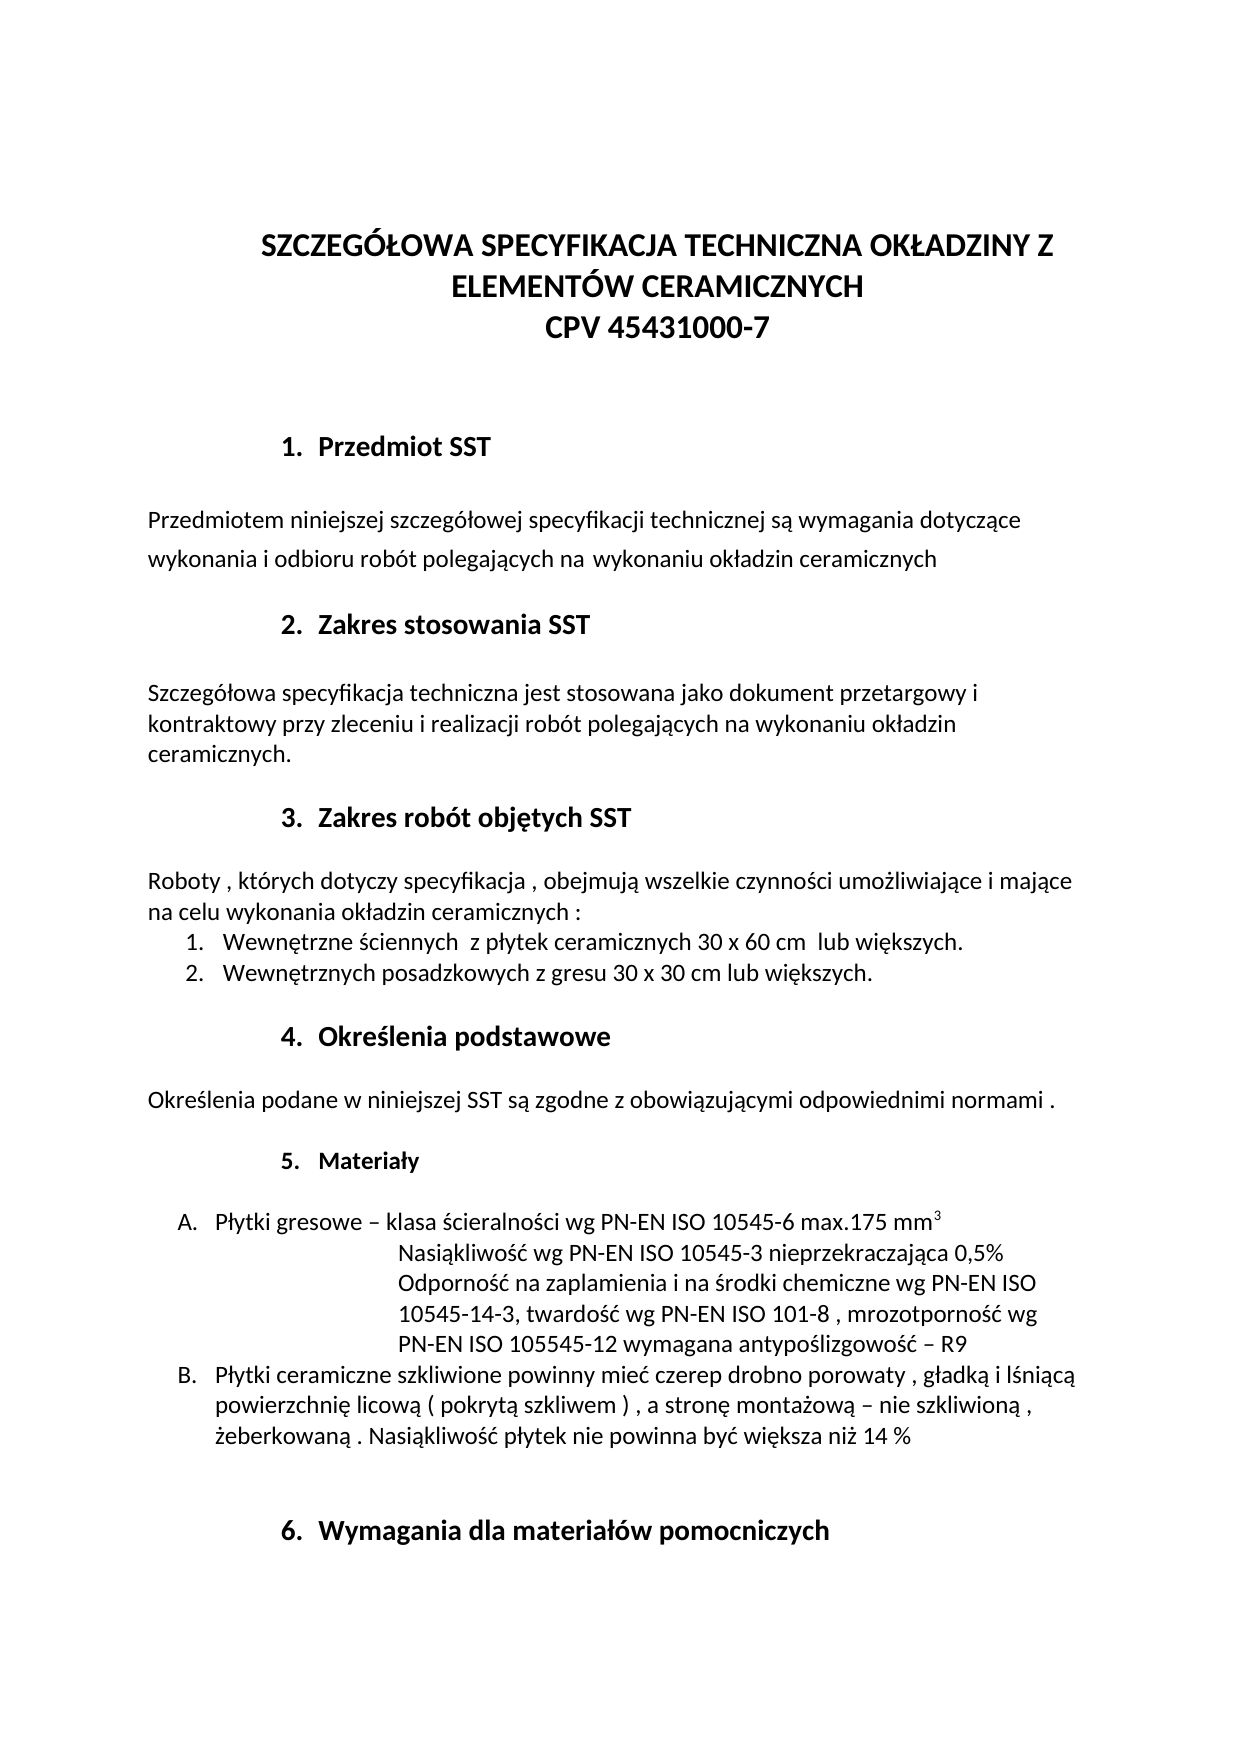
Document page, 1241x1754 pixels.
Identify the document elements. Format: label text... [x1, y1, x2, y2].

list Przedmiot SST [281, 428, 1093, 463]
text Odporność na zaplamienia i na środki chemiczne wg PN-EN ISO [223, 1267, 1093, 1298]
list Płytki gresowe – klasa ścieralności wg PN-EN ISO 10545-6 max.175 mm3 [177, 1206, 1093, 1237]
list Wewnętrznych posadzkowych z gresu 30 x 30 cm lub większych. [185, 957, 1093, 988]
text Szczegółowa specyfikacja techniczna jest stosowana jako dokument przetargowy i kontraktowy przy zleceniu i realizacji robót polegających na wykonaniu okładzin ceramicznych. [148, 677, 1093, 769]
text Przedmiotem niniejszej szczegółowej specyfikacji technicznej są wymagania dotyczące wykonania i odbioru robót polegających na wykonaniu okładzin ceramicznych [148, 504, 1093, 576]
list Zakres robót objętych SST [281, 799, 1093, 835]
text Określenia podane w niniejszej SST są zgodne z obowiązującymi odpowiednimi normami . [148, 1084, 1093, 1115]
text CPV 45431000-7 [223, 306, 1093, 346]
list Materiały [281, 1145, 1093, 1176]
text Roboty , których dotyczy specyfikacja , obejmują wszelkie czynności umożliwiające i mające na celu wykonania okładzin ceramicznych : [148, 866, 1093, 927]
text Nasiąkliwość wg PN-EN ISO 10545-3 nieprzekraczająca 0,5% [223, 1237, 1093, 1267]
list Wymagania dla materiałów pomocniczych [281, 1512, 1093, 1547]
list Wewnętrzne ściennych z płytek ceramicznych 30 x 60 cm lub większych. [185, 927, 1093, 957]
text 10545-14-3, twardość wg PN-EN ISO 101-8 , mrozotporność wg [223, 1298, 1093, 1328]
list Określenia podstawowe [281, 1018, 1093, 1054]
text SZCZEGÓŁOWA SPECYFIKACJA TECHNICZNA OKŁADZINY Z ELEMENTÓW CERAMICZNYCH [223, 224, 1093, 306]
list Zakres stosowania SST [281, 606, 1093, 642]
text PN-EN ISO 105545-12 wymagana antypoślizgowość – R9 [223, 1328, 1093, 1359]
list Płytki ceramiczne szkliwione powinny mieć czerep drobno porowaty , gładką i lśniącą powierzchnię licową ( pokrytą szkliwem ) , a stronę montażową – nie szkliwioną , żeberkowaną . Nasiąkliwość płytek nie powinna być większa niż 14 % [177, 1359, 1093, 1451]
